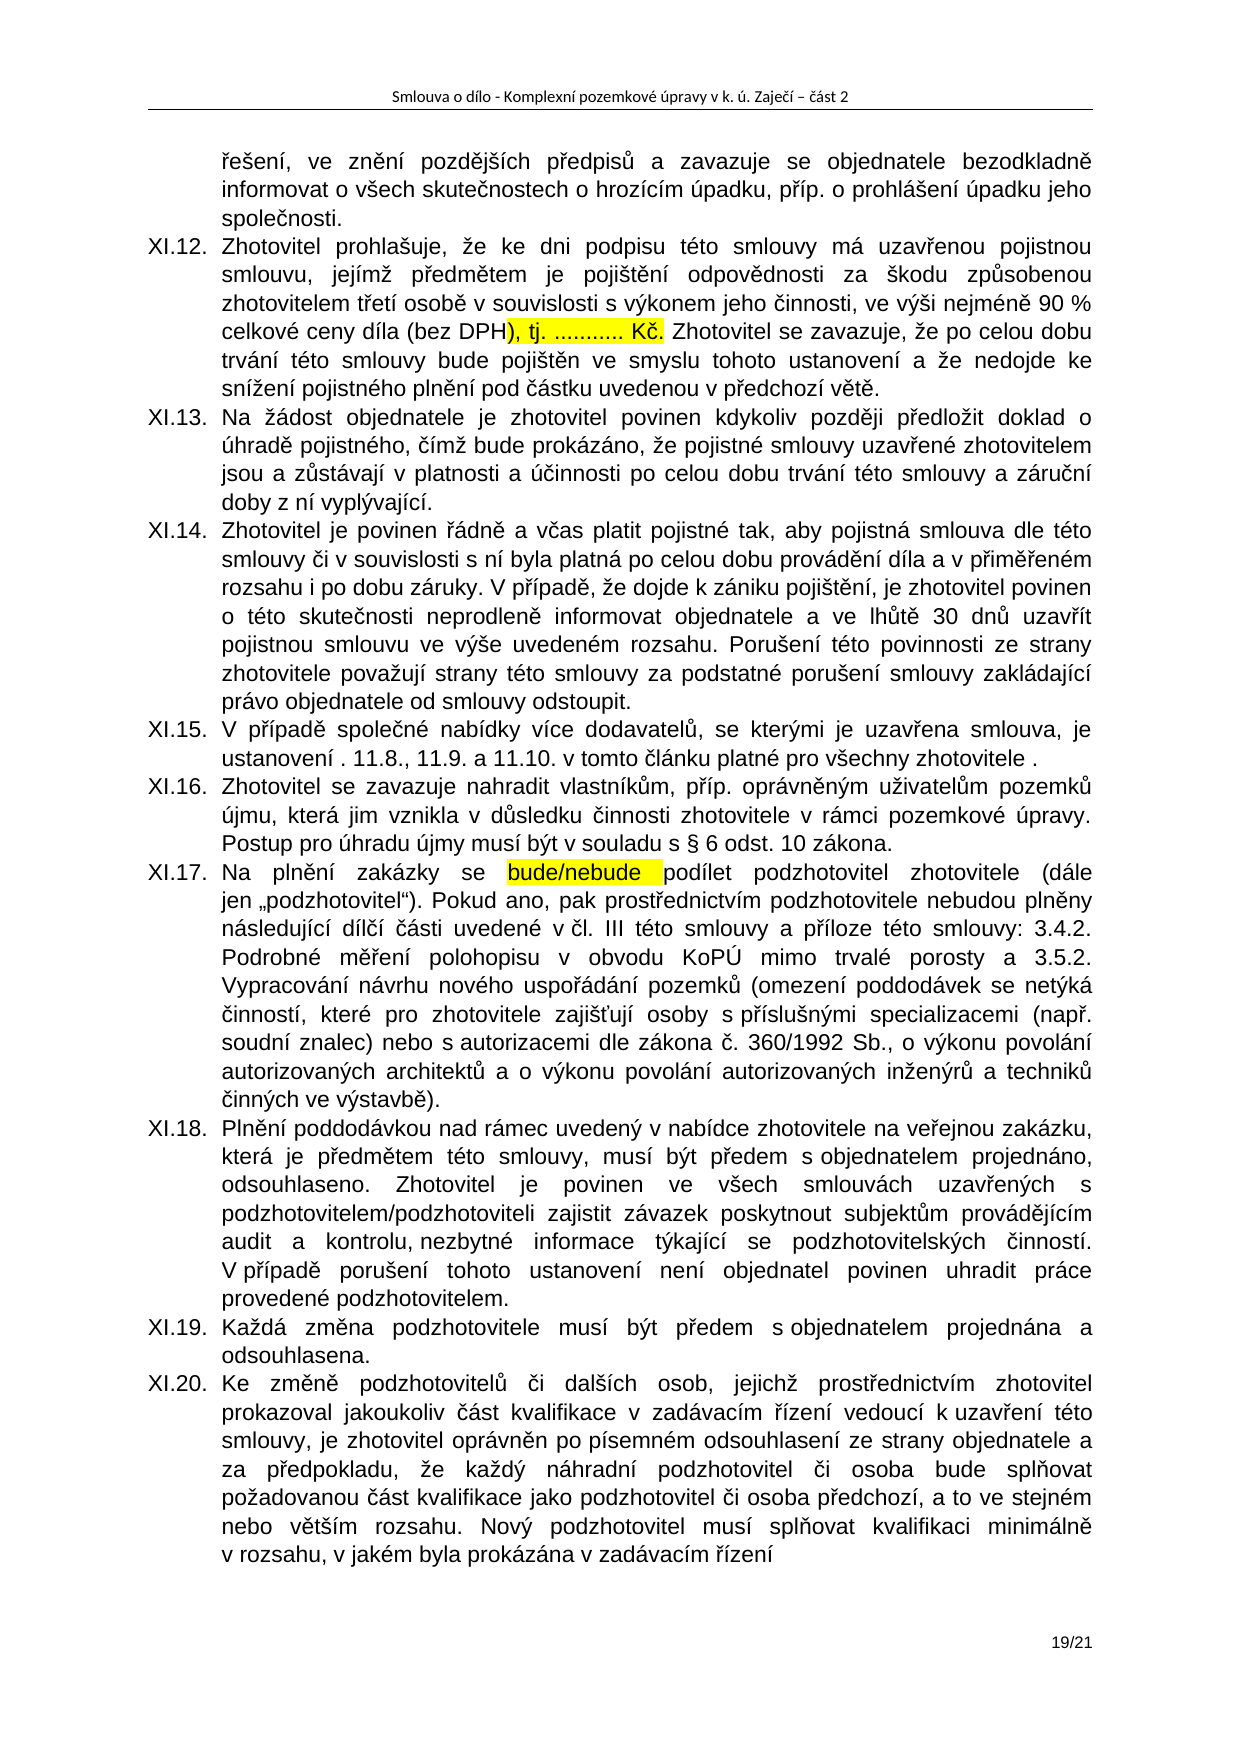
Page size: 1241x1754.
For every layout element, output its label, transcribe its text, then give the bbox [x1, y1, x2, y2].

list Zhotovitel se zavazuje nahradit vlastníkům, příp. oprávněným uživatelům pozemků újmu, která jim vznikla v důsledku činnosti zhotovitele v rámci pozemkové úpravy. Postup pro úhradu újmy musí být v souladu s § 6 odst. 10 zákona. [148, 773, 1093, 856]
list Na plnění zakázky se bude/nebude podílet podzhotovitel zhotovitele (dále jen „podzhotovitel“). Pokud ano, pak prostřednictvím podzhotovitele nebudou plněny následující dílčí části uvedené v čl. III této smlouvy a příloze této smlouvy: 3.4.2. Podrobné měření polohopisu v obvodu KoPÚ mimo trvalé porosty a 3.5.2. Vypracování návrhu nového uspořádání pozemků (omezení poddodávek se netýká činností, které pro zhotovitele zajišťují osoby s příslušnými specializacemi (např. soudní znalec) nebo s autorizacemi dle zákona č. 360/1992 Sb., o výkonu povolání autorizovaných architektů a o výkonu povolání autorizovaných inženýrů a techniků činných ve výstavbě). [148, 858, 1093, 1112]
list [148, 148, 1093, 231]
list Zhotovitel prohlašuje, že ke dni podpisu této smlouvy má uzavřenou pojistnou smlouvu, jejímž předmětem je pojištění odpovědnosti za škodu způsobenou zhotovitelem třetí osobě v souvislosti s výkonem jeho činnosti, ve výši nejméně 90 % celkové ceny díla (bez DPH), tj. ........... Kč. Zhotovitel se zavazuje, že po celou dobu trvání této smlouvy bude pojištěn ve smyslu tohoto ustanovení a že nedojde ke snížení pojistného plnění pod částku uvedenou v předchozí větě. [148, 233, 1093, 401]
list Každá změna podzhotovitele musí být předem s objednatelem projednána a odsouhlasena. [148, 1313, 1093, 1368]
list Zhotovitel je povinen řádně a včas platit pojistné tak, aby pojistná smlouva dle této smlouvy či v souvislosti s ní byla platná po celou dobu provádění díla a v přiměřeném rozsahu i po dobu záruky. V případě, že dojde k zániku pojištění, je zhotovitel povinen o této skutečnosti neprodleně informovat objednatele a ve lhůtě 30 dnů uzavřít pojistnou smlouvu ve výše uvedeném rozsahu. Porušení této povinnosti ze strany zhotovitele považují strany této smlouvy za podstatné porušení smlouvy zakládající právo objednatele od smlouvy odstoupit. [148, 517, 1093, 714]
list Na žádost objednatele je zhotovitel povinen kdykoliv později předložit doklad o úhradě pojistného, čímž bude prokázáno, že pojistné smlouvy uzavřené zhotovitelem jsou a zůstávají v platnosti a účinnosti po celou dobu trvání této smlouvy a záruční doby z ní vyplývající. [148, 403, 1093, 515]
list Plnění poddodávkou nad rámec uvedený v nabídce zhotovitele na veřejnou zakázku, která je předmětem této smlouvy, musí být předem s objednatelem projednáno, odsouhlaseno. Zhotovitel je povinen ve všech smlouvách uzavřených s podzhotovitelem/podzhotoviteli zajistit závazek poskytnout subjektům provádějícím audit a kontrolu, nezbytné informace týkající se podzhotovitelských činností. V případě porušení tohoto ustanovení není objednatel povinen uhradit práce provedené podzhotovitelem. [148, 1114, 1093, 1311]
list Ke změně podzhotovitelů či dalších osob, jejichž prostřednictvím zhotovitel prokazoval jakoukoliv část kvalifikace v zadávacím řízení vedoucí k uzavření této smlouvy, je zhotovitel oprávněn po písemném odsouhlasení ze strany objednatele a za předpokladu, že každý náhradní podzhotovitel či osoba bude splňovat požadovanou část kvalifikace jako podzhotovitel či osoba předchozí, a to ve stejném nebo větším rozsahu. Nový podzhotovitel musí splňovat kvalifikaci minimálně v rozsahu, v jakém byla prokázána v zadávacím řízení [148, 1370, 1093, 1567]
list V případě společné nabídky více dodavatelů, se kterými je uzavřena smlouva, je ustanovení . 11.8., 11.9. a 11.10. v tomto článku platné pro všechny zhotovitele . [148, 716, 1093, 771]
